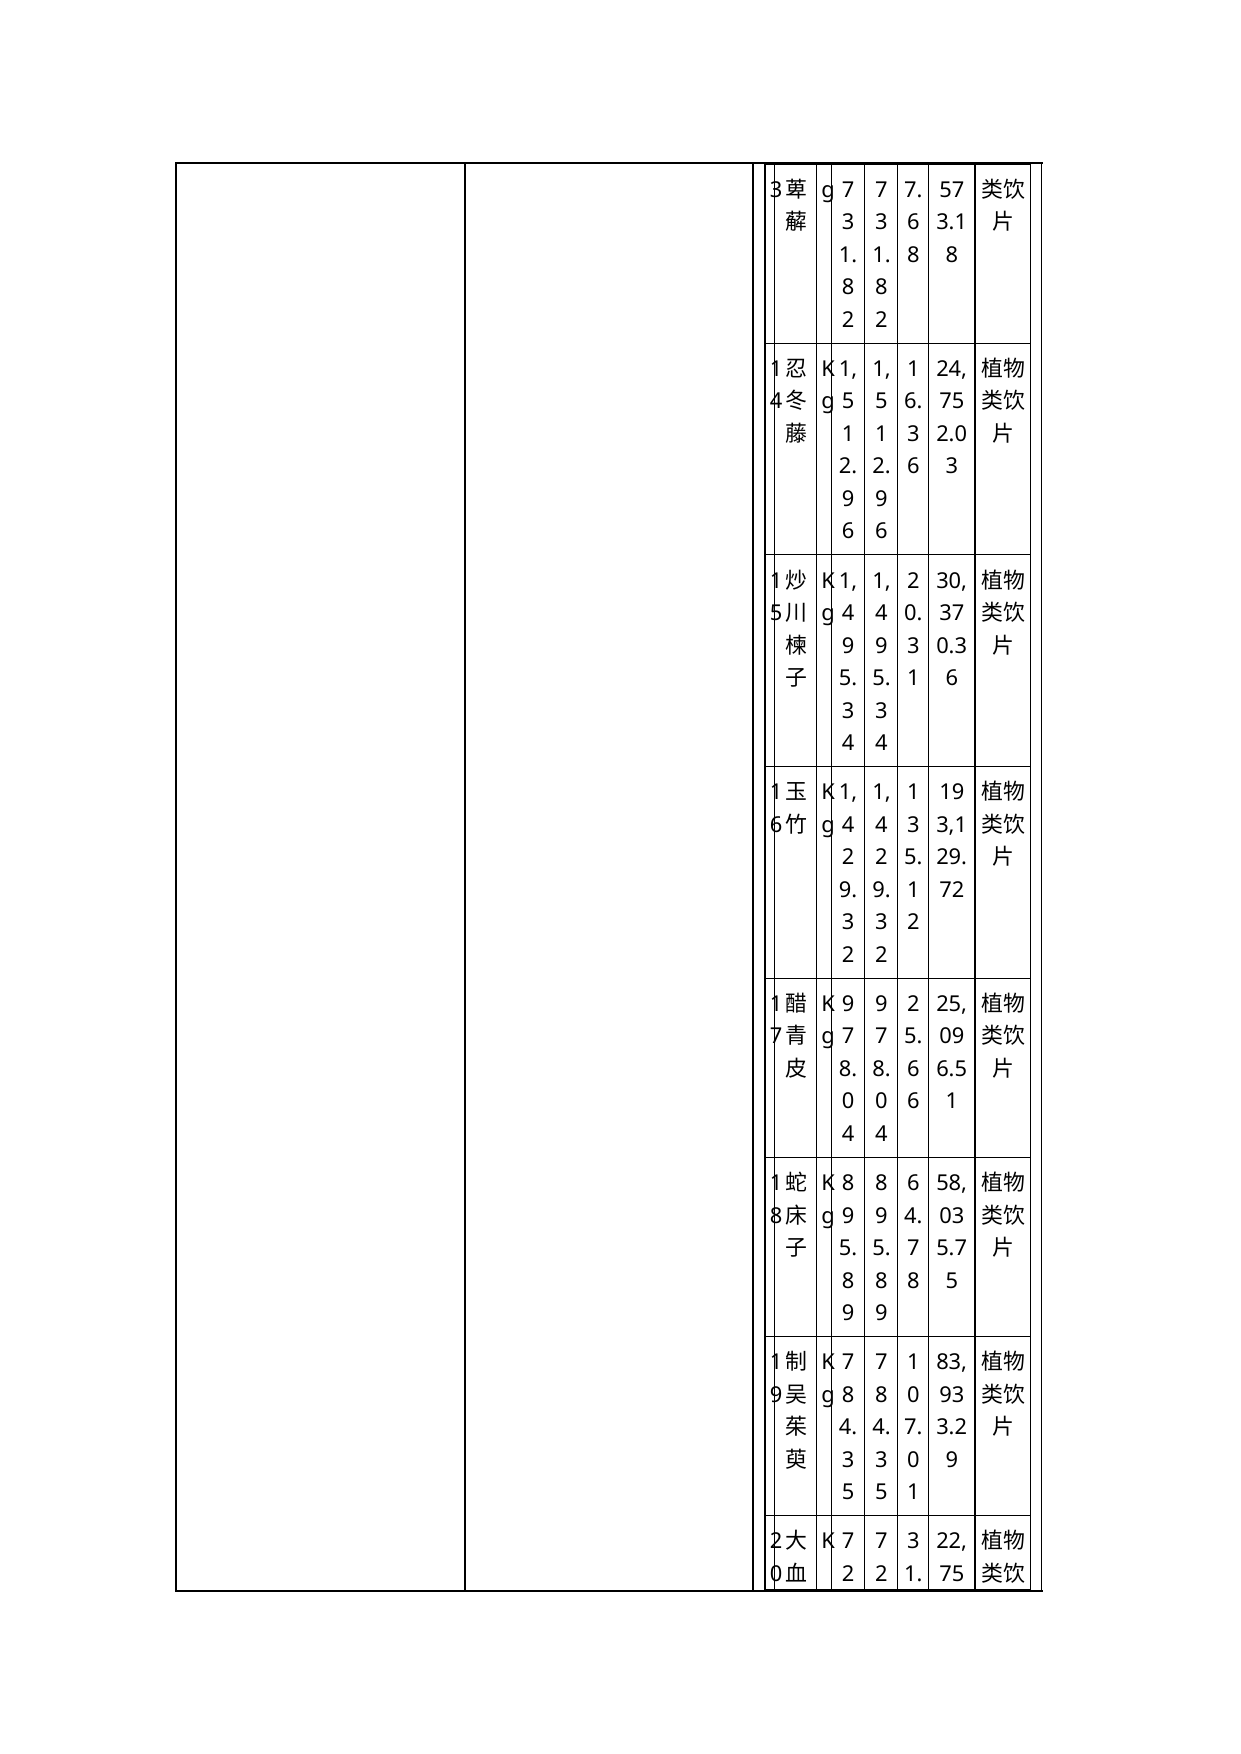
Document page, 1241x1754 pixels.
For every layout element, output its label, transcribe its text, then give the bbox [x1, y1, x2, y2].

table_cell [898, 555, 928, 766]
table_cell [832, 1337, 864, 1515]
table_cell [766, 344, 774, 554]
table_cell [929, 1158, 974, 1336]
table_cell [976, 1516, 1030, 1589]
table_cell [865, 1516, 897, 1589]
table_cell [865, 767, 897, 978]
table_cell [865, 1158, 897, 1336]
table_cell [466, 164, 752, 1590]
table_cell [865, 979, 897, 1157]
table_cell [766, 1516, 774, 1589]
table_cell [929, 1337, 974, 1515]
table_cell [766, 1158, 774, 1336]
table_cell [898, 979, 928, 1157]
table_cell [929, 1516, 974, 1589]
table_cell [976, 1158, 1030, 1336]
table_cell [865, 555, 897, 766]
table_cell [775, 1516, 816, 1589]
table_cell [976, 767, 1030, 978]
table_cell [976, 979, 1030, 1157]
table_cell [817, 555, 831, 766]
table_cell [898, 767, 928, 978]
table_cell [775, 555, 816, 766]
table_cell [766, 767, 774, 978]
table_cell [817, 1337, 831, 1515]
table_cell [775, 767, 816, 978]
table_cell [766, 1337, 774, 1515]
table_cell 1 [177, 164, 464, 1590]
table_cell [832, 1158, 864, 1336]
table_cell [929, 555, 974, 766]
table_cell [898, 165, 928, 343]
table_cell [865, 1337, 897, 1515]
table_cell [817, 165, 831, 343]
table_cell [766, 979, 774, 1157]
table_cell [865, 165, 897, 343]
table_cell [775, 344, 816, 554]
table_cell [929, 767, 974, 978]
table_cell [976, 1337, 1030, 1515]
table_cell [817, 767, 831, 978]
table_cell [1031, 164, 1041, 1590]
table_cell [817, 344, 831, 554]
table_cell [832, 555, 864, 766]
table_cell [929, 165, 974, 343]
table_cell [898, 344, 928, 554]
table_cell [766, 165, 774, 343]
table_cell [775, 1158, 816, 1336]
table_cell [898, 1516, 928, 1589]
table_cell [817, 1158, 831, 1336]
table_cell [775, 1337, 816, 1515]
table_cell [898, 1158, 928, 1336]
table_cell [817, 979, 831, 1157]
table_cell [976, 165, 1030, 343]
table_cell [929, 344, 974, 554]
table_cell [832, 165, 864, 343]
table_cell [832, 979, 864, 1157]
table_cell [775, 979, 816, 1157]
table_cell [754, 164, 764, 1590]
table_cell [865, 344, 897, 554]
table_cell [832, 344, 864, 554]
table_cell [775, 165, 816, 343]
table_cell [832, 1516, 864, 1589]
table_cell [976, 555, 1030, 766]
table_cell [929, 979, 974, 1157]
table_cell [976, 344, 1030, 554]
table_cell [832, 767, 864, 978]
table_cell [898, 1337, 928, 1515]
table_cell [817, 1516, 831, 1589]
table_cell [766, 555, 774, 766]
